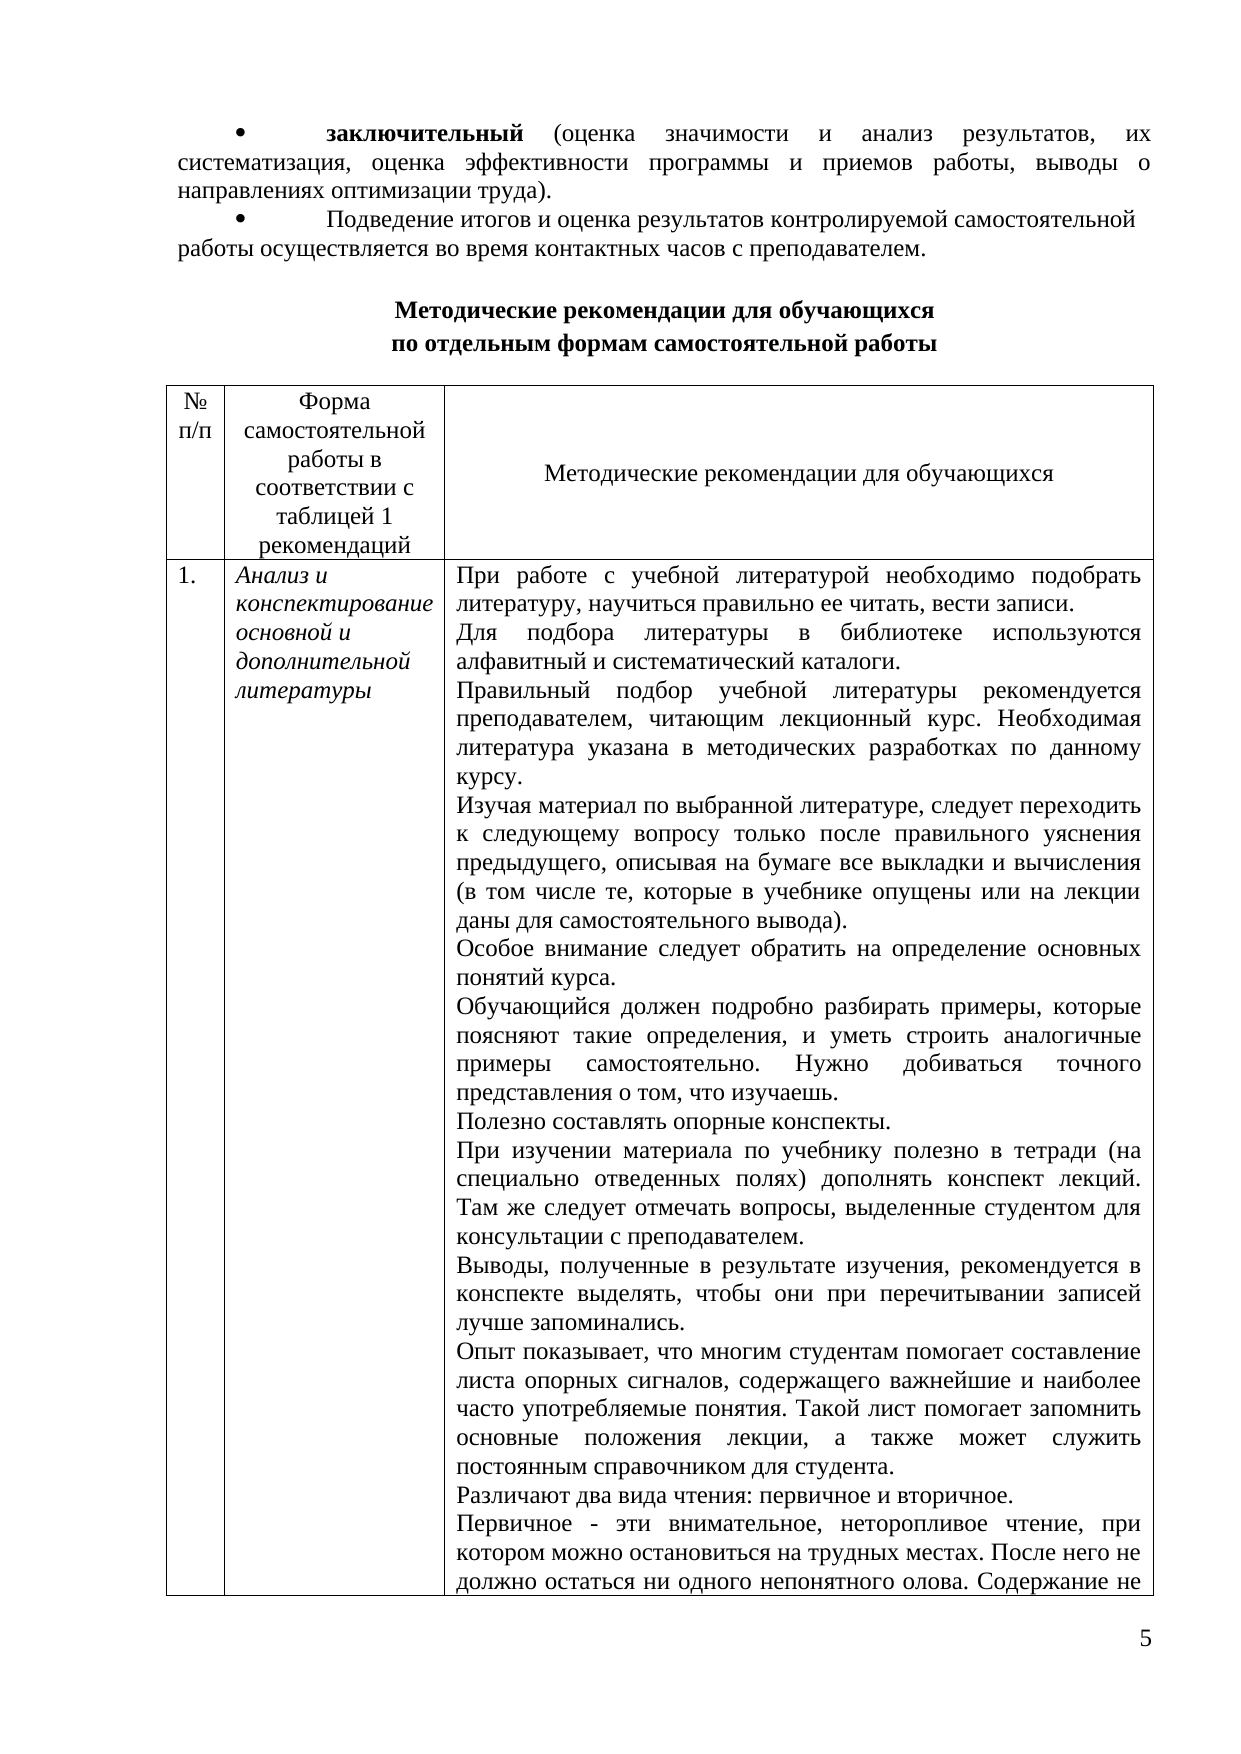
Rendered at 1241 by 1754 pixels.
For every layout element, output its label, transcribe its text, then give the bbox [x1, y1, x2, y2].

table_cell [225, 560, 444, 1595]
list Подведение итогов и оценка результатов контролируемой самостоятельной работы осуществляется во время контактных часов с преподавателем. [177, 204, 1152, 262]
subtitle Методические рекомендации для обучающихся [177, 295, 1152, 323]
table_header Методические рекомендации для обучающихся [445, 386, 1153, 559]
table_header № п/п [167, 386, 224, 559]
table_header Форма самостоятельной работы в соответствии с таблицей 1 рекомендаций [225, 386, 444, 559]
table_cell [445, 560, 1153, 1595]
subtitle по отдельным формам самостоятельной работы [177, 328, 1152, 356]
list заключительный (оценка значимости и анализ результатов, их систематизация, оценка эффективности программы и приемов работы, выводы о направлениях оптимизации труда). [177, 118, 1152, 204]
table_cell 1. [167, 560, 224, 1595]
